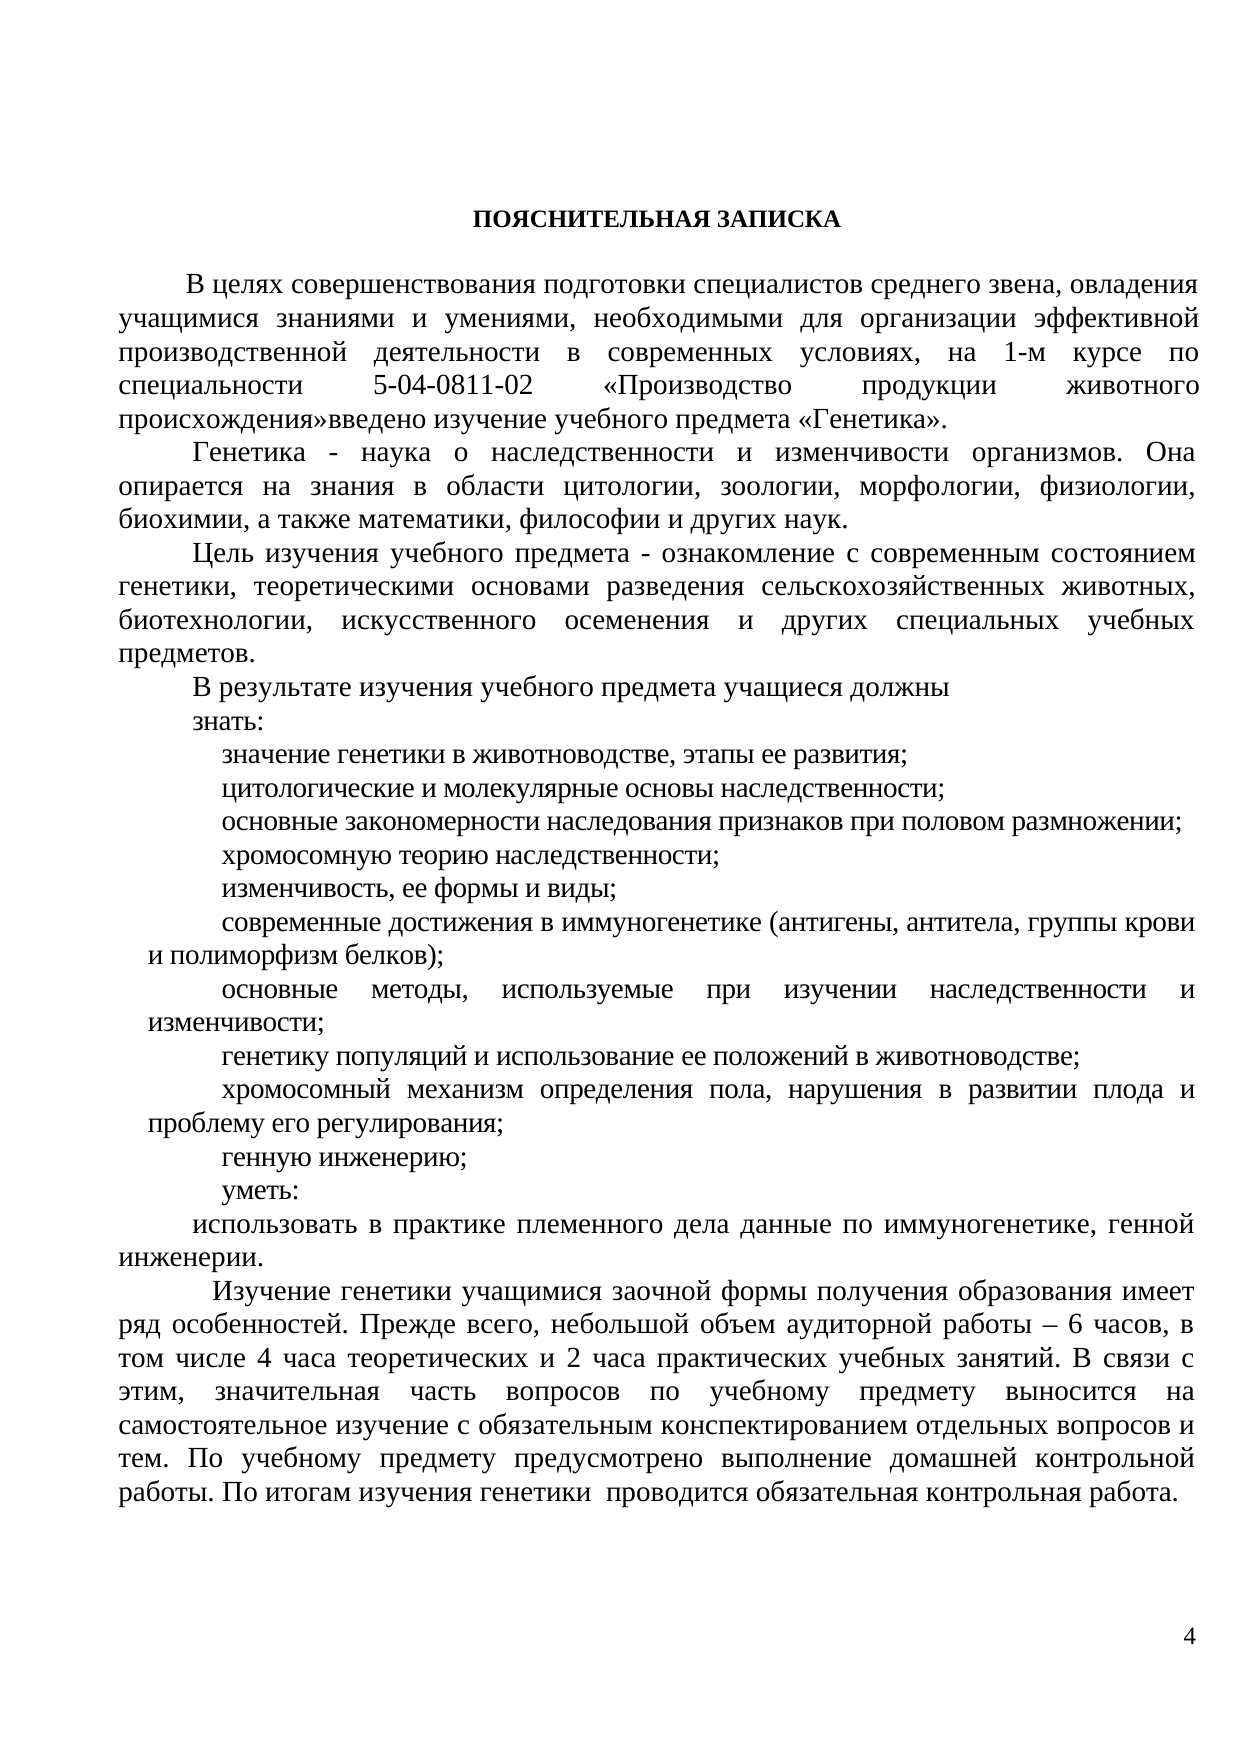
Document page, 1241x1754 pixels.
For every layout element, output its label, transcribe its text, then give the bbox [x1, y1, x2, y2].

text Цель изучения учебного предмета - ознакомление с современным состоянием генетики, теоретическими основами разведения сельскохозяйственных животных, биотехнологии, искусственного осеменения и других специальных учебных предметов. [118, 535, 1196, 669]
text В целях совершенствования подготовки специалистов среднего звена, овладения учащимися знаниями и умениями, необходимыми для организации эффективной производственной деятельности в современных условиях, на 1-м курсе по специальности 5-04-0811-02 «Производство продукции животного происхождения»введено изучение учебного предмета «Генетика». [118, 267, 1200, 434]
text уметь: [148, 1172, 1196, 1206]
text Генетика - наука о наследственности и изменчивости организмов. Она опирается на знания в области цитологии, зоологии, морфологии, физиологии, биохимии, а также математики, философии и других наук. [118, 434, 1196, 535]
text изменчивость, ее формы и виды; [148, 870, 1196, 904]
text хромосомный механизм определения пола, нарушения в развитии плода и проблему его регулирования; [148, 1072, 1196, 1139]
text современные достижения в иммуногенетике (антигены, антитела, группы крови и полиморфизм белков); [148, 904, 1196, 971]
text Изучение генетики учащимися заочной формы получения образования имеет ряд особенностей. Прежде всего, небольшой объем аудиторной работы – 6 часов, в том числе 4 часа теоретических и 2 часа практических учебных занятий. В связи с этим, значительная часть вопросов по учебному предмету выносится на самостоятельное изучение с обязательным конспектированием отдельных вопросов и тем. По учебному предмету предусмотрено выполнение домашней контрольной работы. По итогам изучения генетики проводится обязательная контрольная работа. [118, 1273, 1196, 1508]
text В результате изучения учебного предмета учащиеся должны [118, 669, 1196, 703]
text ПОЯСНИТЕЛЬНАЯ ЗАПИСКА [118, 204, 1196, 233]
text основные закономерности наследования признаков при половом размножении; [148, 803, 1196, 837]
text знать: [118, 703, 1196, 736]
text использовать в практике племенного дела данные по иммуногенетике, генной инженерии. [118, 1206, 1196, 1273]
text цитологические и молекулярные основы наследственности; [148, 770, 1196, 803]
text значение генетики в животноводстве, этапы ее развития; [148, 736, 1196, 770]
text основные методы, используемые при изучении наследственности и изменчивости; [148, 971, 1196, 1038]
text генную инженерию; [148, 1139, 1196, 1172]
text хромосомную теорию наследственности; [148, 837, 1196, 870]
text генетику популяций и использование ее положений в животноводстве; [148, 1038, 1196, 1072]
